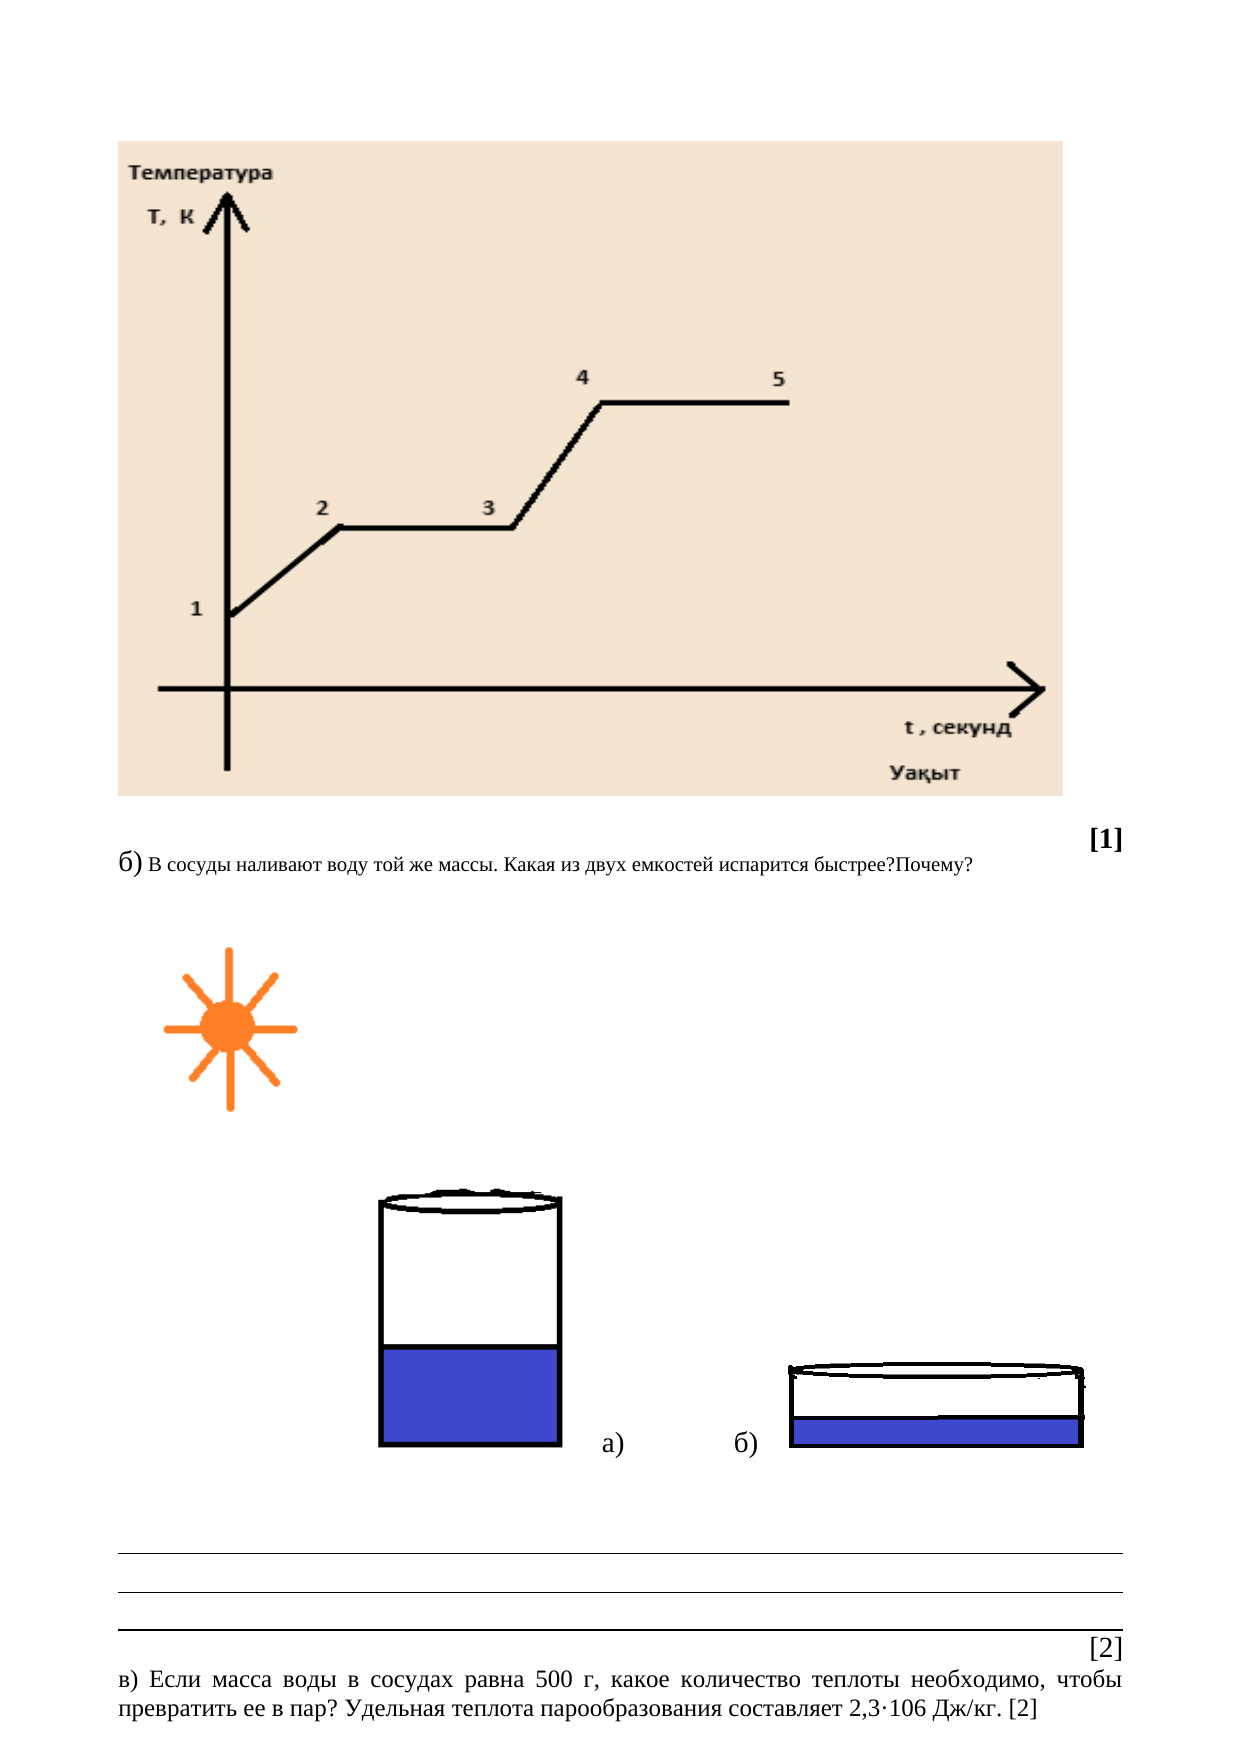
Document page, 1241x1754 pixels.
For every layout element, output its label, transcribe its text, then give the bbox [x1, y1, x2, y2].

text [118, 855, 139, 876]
picture [366, 1182, 595, 1453]
text [1] [398, 795, 1123, 855]
text [2] [118, 1631, 1123, 1664]
text б) В сосуды наливают воду той же массы. Какая из двух емкостей испарится быстрее?Почему? [137, 855, 1123, 876]
text в) Если масса воды в сосудах равна 500 г, какое количество теплоты необходимо, чтобы превратить ее в пар? Удельная теплота парообразования составляет 2,3·106 Дж/кг. [2] [118, 1664, 1123, 1722]
picture [161, 943, 304, 1115]
picture [780, 1348, 1096, 1453]
